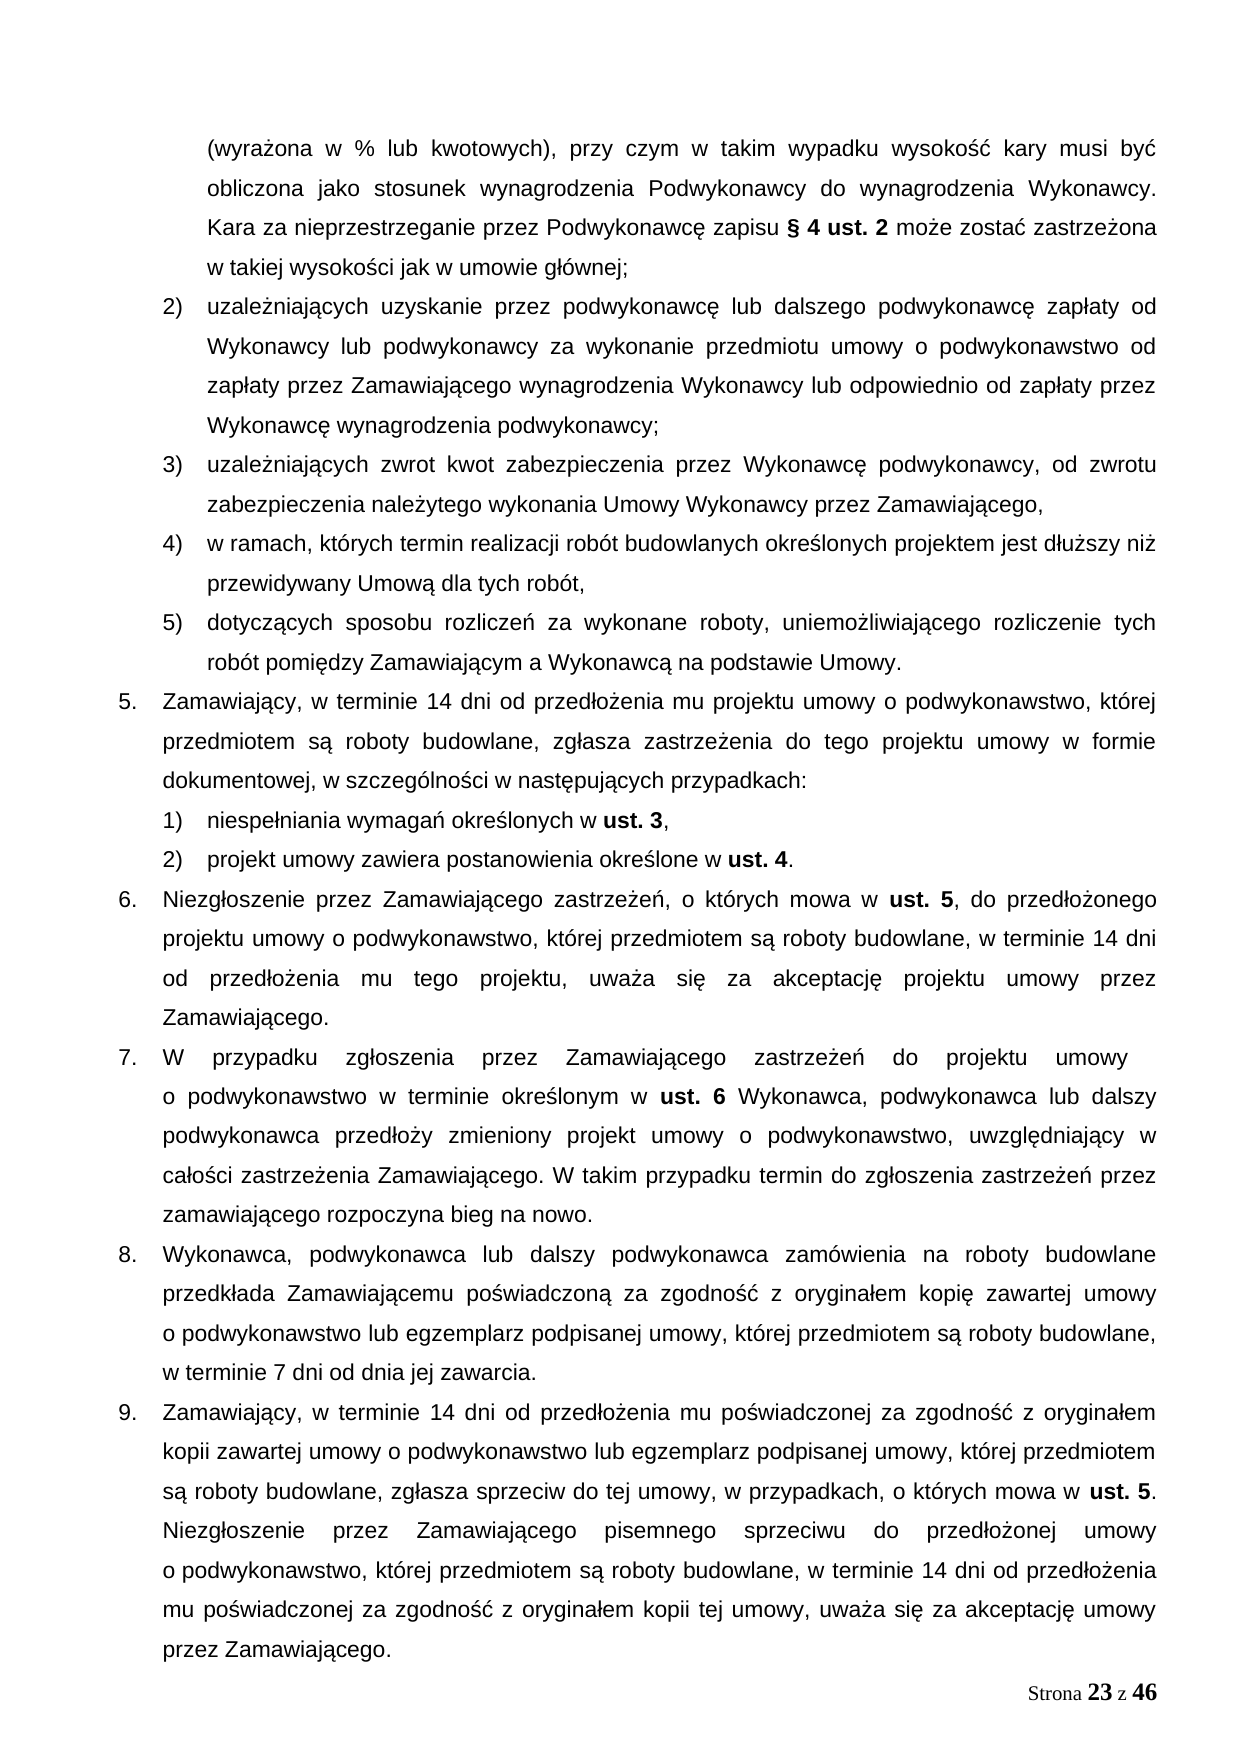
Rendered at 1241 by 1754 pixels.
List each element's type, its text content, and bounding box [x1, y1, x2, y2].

list w ramach, których termin realizacji robót budowlanych określonych projektem jest dłuższy niż przewidywany Umową dla tych robót, [162, 530, 1157, 596]
list niespełniania wymagań określonych w ust. 3, [162, 807, 1157, 833]
list dotyczących sposobu rozliczeń za wykonane roboty, uniemożliwiającego rozliczenie tych robót pomiędzy Zamawiającym a Wykonawcą na podstawie Umowy. [162, 609, 1157, 675]
list W przypadku zgłoszenia przez Zamawiającego zastrzeżeń do projektu umowy o podwykonawstwo w terminie określonym w ust. 6 Wykonawca, podwykonawca lub dalszy podwykonawca przedłoży zmieniony projekt umowy o podwykonawstwo, uwzględniający w całości zastrzeżenia Zamawiającego. W takim przypadku termin do zgłoszenia zastrzeżeń przez zamawiającego rozpoczyna bieg na nowo. [118, 1043, 1157, 1228]
list projekt umowy zawiera postanowienia określone w ust. 4. [162, 846, 1157, 872]
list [162, 135, 1157, 280]
list Zamawiający, w terminie 14 dni od przedłożenia mu poświadczonej za zgodność z oryginałem kopii zawartej umowy o podwykonawstwo lub egzemplarz podpisanej umowy, której przedmiotem są roboty budowlane, zgłasza sprzeciw do tej umowy, w przypadkach, o których mowa w ust. 5. Niezgłoszenie przez Zamawiającego pisemnego sprzeciwu do przedłożonej umowy o podwykonawstwo, której przedmiotem są roboty budowlane, w terminie 14 dni od przedłożenia mu poświadczonej za zgodność z oryginałem kopii tej umowy, uważa się za akceptację umowy przez Zamawiającego. [118, 1399, 1157, 1662]
list Wykonawca, podwykonawca lub dalszy podwykonawca zamówienia na roboty budowlane przedkłada Zamawiającemu poświadczoną za zgodność z oryginałem kopię zawartej umowy o podwykonawstwo lub egzemplarz podpisanej umowy, której przedmiotem są roboty budowlane, w terminie 7 dni od dnia jej zawarcia. [118, 1241, 1157, 1386]
list Zamawiający, w terminie 14 dni od przedłożenia mu projektu umowy o podwykonawstwo, której przedmiotem są roboty budowlane, zgłasza zastrzeżenia do tego projektu umowy w formie dokumentowej, w szczególności w następujących przypadkach: [118, 688, 1157, 793]
list uzależniających zwrot kwot zabezpieczenia przez Wykonawcę podwykonawcy, od zwrotu zabezpieczenia należytego wykonania Umowy Wykonawcy przez Zamawiającego, [162, 451, 1157, 517]
list Niezgłoszenie przez Zamawiającego zastrzeżeń, o których mowa w ust. 5, do przedłożonego projektu umowy o podwykonawstwo, której przedmiotem są roboty budowlane, w terminie 14 dni od przedłożenia mu tego projektu, uważa się za akceptację projektu umowy przez Zamawiającego. [118, 886, 1157, 1030]
list uzależniających uzyskanie przez podwykonawcę lub dalszego podwykonawcę zapłaty od Wykonawcy lub podwykonawcy za wykonanie przedmiotu umowy o podwykonawstwo od zapłaty przez Zamawiającego wynagrodzenia Wykonawcy lub odpowiednio od zapłaty przez Wykonawcę wynagrodzenia podwykonawcy; [162, 293, 1157, 438]
